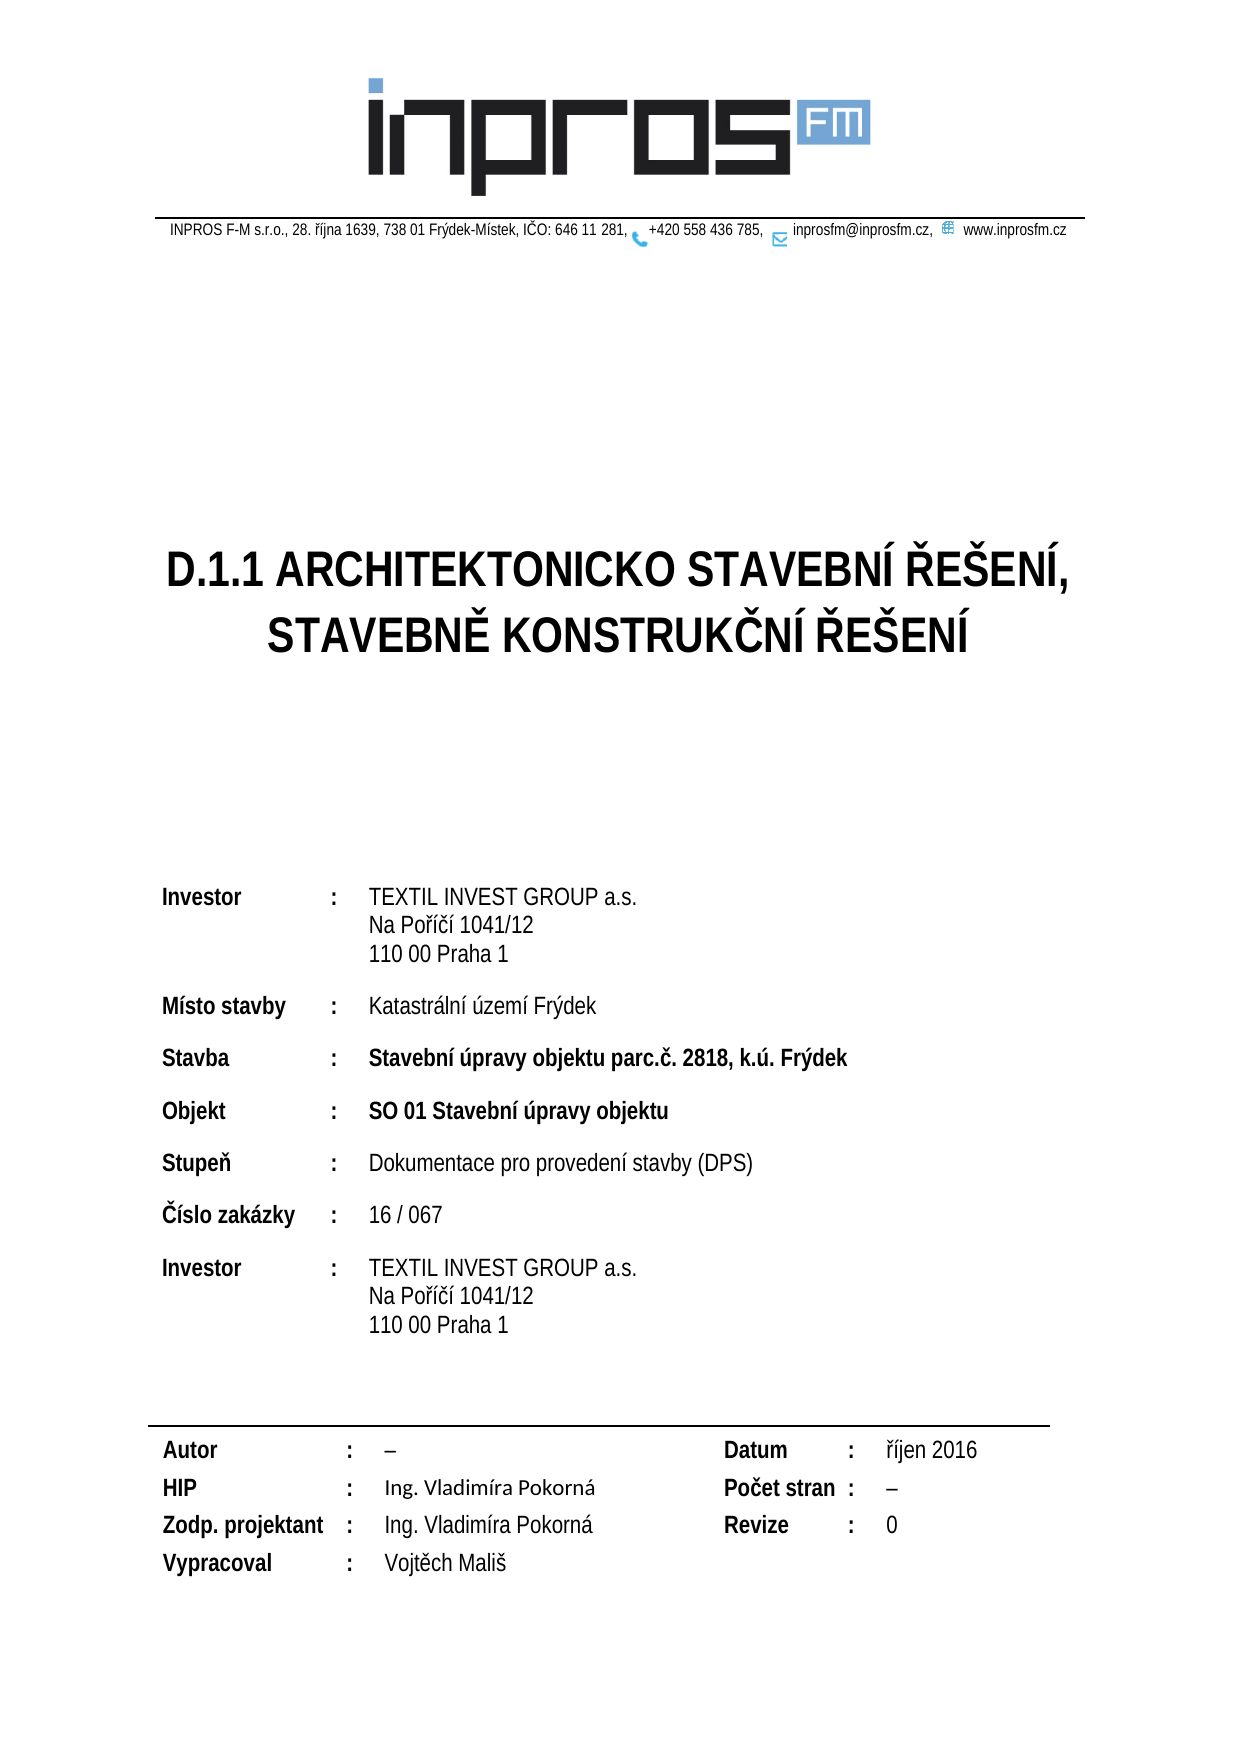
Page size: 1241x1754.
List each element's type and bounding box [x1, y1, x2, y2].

picture [627, 227, 650, 249]
picture [769, 231, 789, 251]
picture [940, 220, 953, 233]
picture [368, 78, 871, 196]
